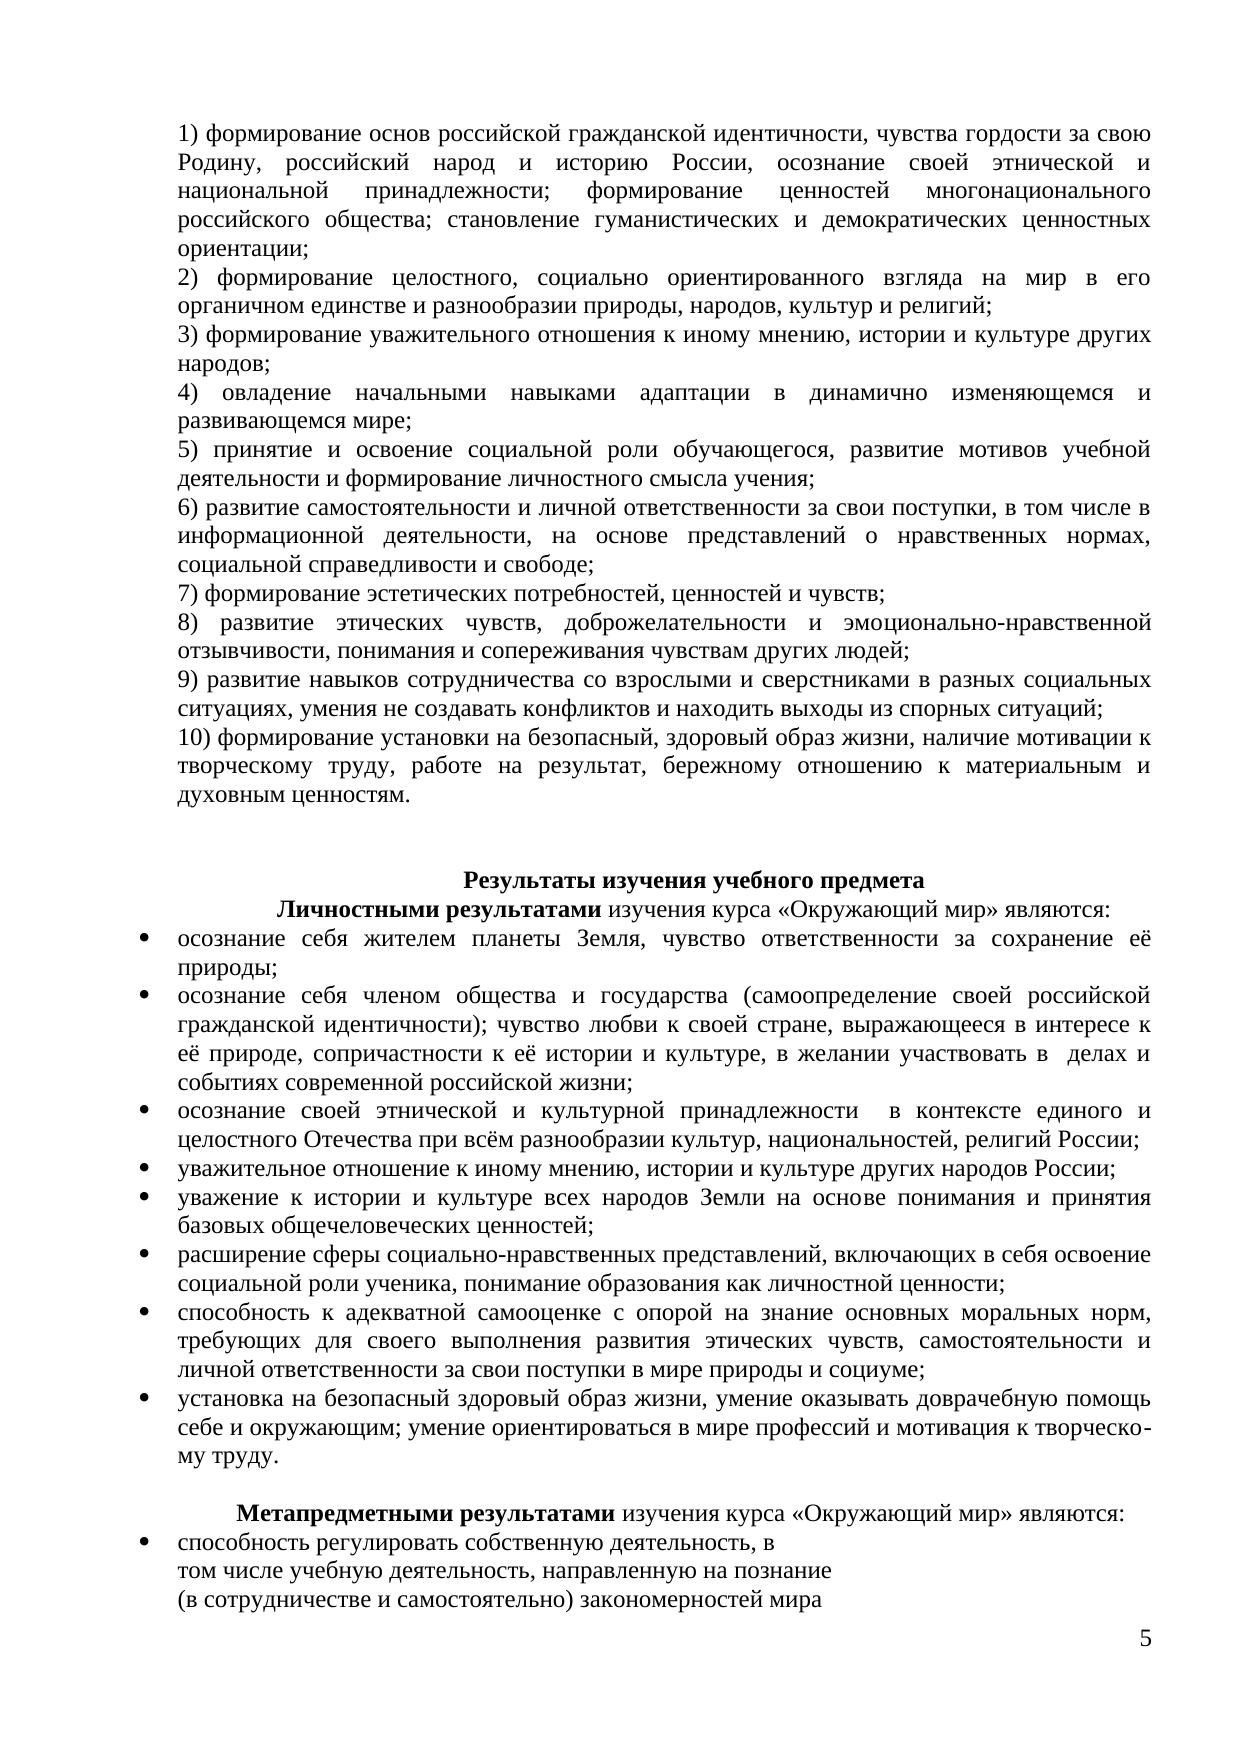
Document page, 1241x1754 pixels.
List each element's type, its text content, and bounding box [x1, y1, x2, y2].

text 8) развитие этических чувств, доброжелательности и эмоционально-нравственной отзывчивости, понимания и сопереживания чувствам других людей; [177, 607, 1152, 664]
text Метапредметными результатами изучения курса «Окружающий мир» являются: [177, 1498, 1152, 1527]
list осознание себя жителем планеты Земля, чувство ответственности за сохранение её природы; [140, 923, 1152, 981]
text Результаты изучения учебного предмета [177, 866, 1152, 894]
list осознание себя членом общества и государства (самоопределение своей российской гражданской идентичности); чувство любви к своей стране, выражающееся в интересе к её природе, сопричастности к её истории и культуре, в желании участвовать в делах и событиях современной российской жизни; [140, 981, 1152, 1096]
list установка на безопасный здоровый образ жизни, умение оказывать доврачебную помощь себе и окружающим; умение ориентироваться в мире профессий и мотивация к творческому труду. [140, 1383, 1152, 1469]
text 5) принятие и освоение социальной роли обучающегося, развитие мотивов учебной деятельности и формирование личностного смысла учения; [177, 434, 1152, 492]
text 10) формирование установки на безопасный, здоровый образ жизни, наличие мотивации к творческому труду, работе на результат, бережному отношению к материальным и духовным ценностям. [177, 722, 1152, 808]
text 4) овладение начальными навыками адаптации в динамично изменяющемся и развивающемся мире; [177, 377, 1152, 434]
text 6) развитие самостоятельности и личной ответственности за свои поступки, в том числе в информационной деятельности, на основе представлений о нравственных нормах, социальной справедливости и свободе; [177, 492, 1152, 578]
list уважительное отношение к иному мнению, истории и культуре других народов России; [140, 1153, 1152, 1182]
text Личностными результатами изучения курса «Окружающий мир» являются: [177, 894, 1152, 923]
list уважение к истории и культуре всех народов Земли на основе понимания и принятия базовых общечеловеческих ценностей; [140, 1182, 1152, 1239]
text 1) формирование основ российской гражданской идентичности, чувства гордости за свою Родину, российский народ и историю России, осознание своей этнической и национальной принадлежности; формирование ценностей многонационального российского общества; становление гуманистических и демократических ценностных ориентации; [177, 118, 1152, 262]
text 7) формирование эстетических потребностей, ценностей и чувств; [177, 578, 1152, 607]
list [140, 1527, 1152, 1613]
list осознание своей этнической и культурной принадлежности в контексте единого и целостного Отечества при всём разнообразии культур, национальностей, религий России; [140, 1096, 1152, 1153]
text 2) формирование целостного, социально ориентированного взгляда на мир в его органичном единстве и разнообразии природы, народов, культур и религий; [177, 262, 1152, 319]
text 9) развитие навыков сотрудничества со взрослыми и сверстниками в разных социальных ситуациях, умения не создавать конфликтов и находить выходы из спорных ситуаций; [177, 664, 1152, 722]
list расширение сферы социально-нравственных представлений, включающих в себя освоение социальной роли ученика, понимание образования как личностной ценности; [140, 1239, 1152, 1297]
list способность к адекватной самооценке с опорой на знание основных моральных норм, требующих для своего выполнения развития этических чувств, самостоятельности и личной ответственности за свои поступки в мире природы и социуме; [140, 1297, 1152, 1383]
text 3) формирование уважительного отношения к иному мнению, истории и культуре других народов; [177, 319, 1152, 377]
